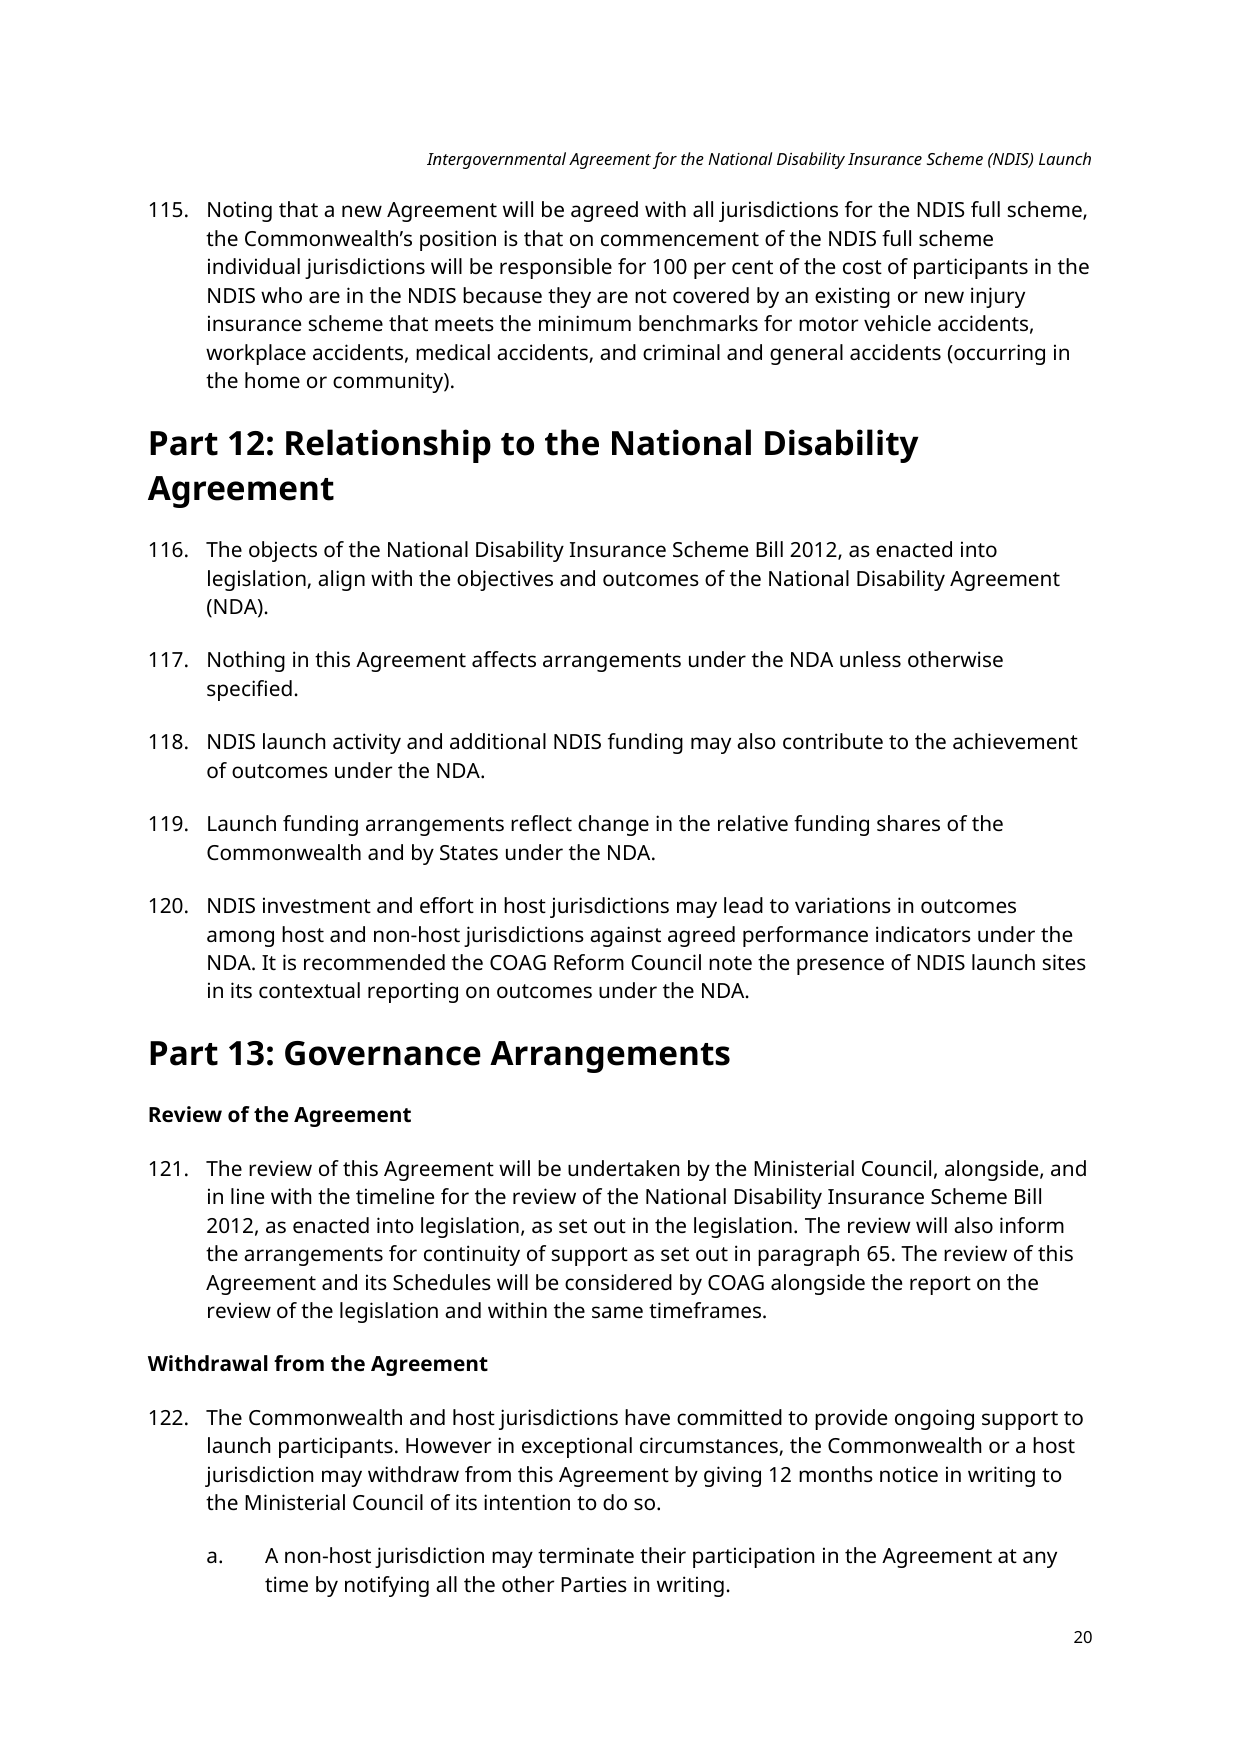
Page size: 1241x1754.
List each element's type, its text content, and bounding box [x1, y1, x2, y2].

text 118. NDIS launch activity and additional NDIS funding may also contribute to the achievement of outcomes under the NDA. [148, 727, 1092, 784]
subtitle Part 12: Relationship to the National Disability Agreement [148, 419, 1092, 510]
subtitle Part 13: Governance Arrangements [148, 1030, 1092, 1075]
text a. A non-host jurisdiction may terminate their participation in the Agreement at any time by notifying all the other Parties in writing. [206, 1542, 1092, 1598]
text 116. The objects of the National Disability Insurance Scheme Bill 2012, as enacted into legislation, align with the objectives and outcomes of the National Disability Agreement (NDA). [148, 535, 1092, 621]
text 119. Launch funding arrangements reflect change in the relative funding shares of the Commonwealth and by States under the NDA. [148, 809, 1092, 866]
text 120. NDIS investment and effort in host jurisdictions may lead to variations in outcomes among host and non-host jurisdictions against agreed performance indicators under the NDA. It is recommended the COAG Reform Council note the presence of NDIS launch sites in its contextual reporting on outcomes under the NDA. [148, 891, 1092, 1005]
text Withdrawal from the Agreement [148, 1349, 1092, 1378]
text 115. Noting that a new Agreement will be agreed with all jurisdictions for the NDIS full scheme, the Commonwealth’s position is that on commencement of the NDIS full scheme individual jurisdictions will be responsible for 100 per cent of the cost of participants in the NDIS who are in the NDIS because they are not covered by an existing or new injury insurance scheme that meets the minimum benchmarks for motor vehicle accidents, workplace accidents, medical accidents, and criminal and general accidents (occurring in the home or community). [148, 195, 1092, 394]
text 121. The review of this Agreement will be undertaken by the Ministerial Council, alongside, and in line with the timeline for the review of the National Disability Insurance Scheme Bill 2012, as enacted into legislation, as set out in the legislation. The review will also inform the arrangements for continuity of support as set out in paragraph 65. The review of this Agreement and its Schedules will be considered by COAG alongside the report on the review of the legislation and within the same timeframes. [148, 1154, 1092, 1324]
text 122. The Commonwealth and host jurisdictions have committed to provide ongoing support to launch participants. However in exceptional circumstances, the Commonwealth or a host jurisdiction may withdraw from this Agreement by giving 12 months notice in writing to the Ministerial Council of its intention to do so. [148, 1403, 1092, 1517]
text Review of the Agreement [148, 1100, 1092, 1129]
text 117. Nothing in this Agreement affects arrangements under the NDA unless otherwise specified. [148, 646, 1092, 702]
